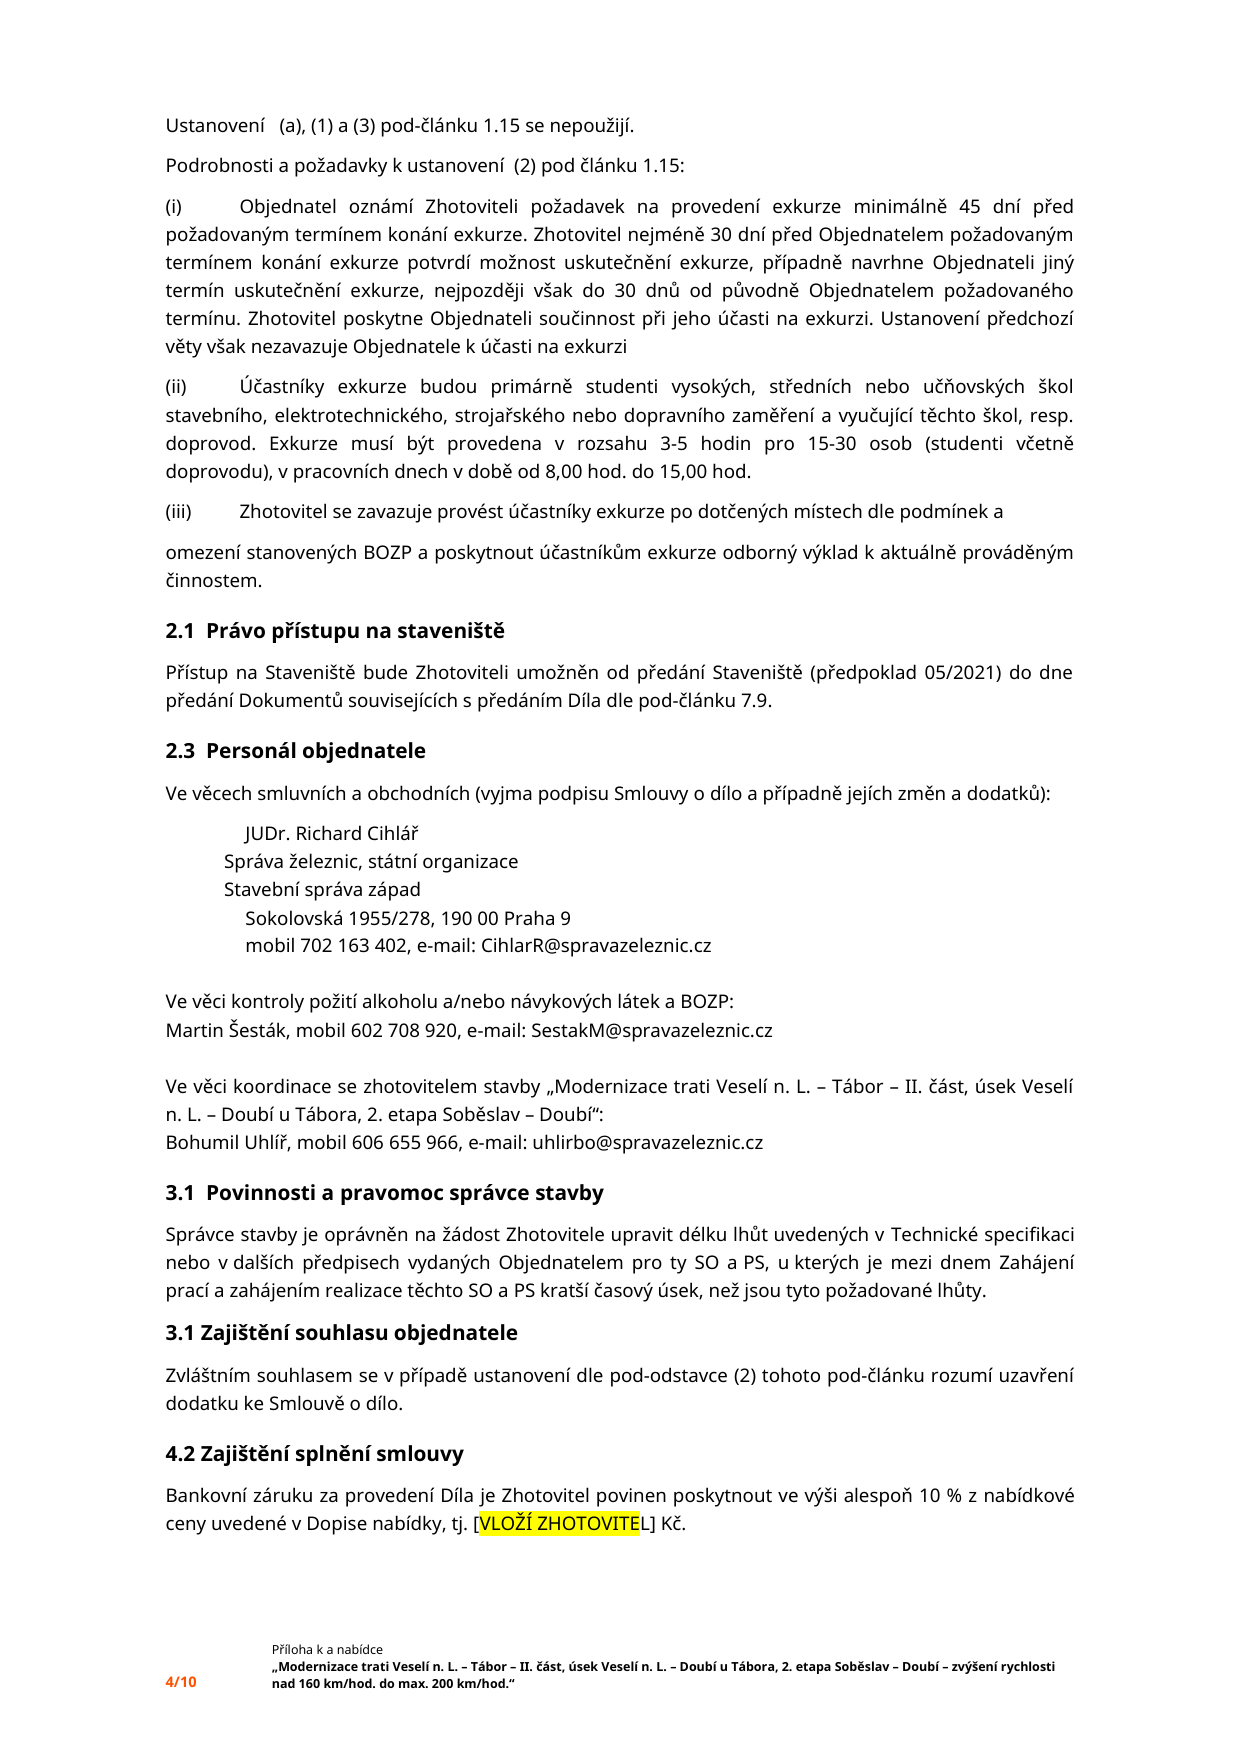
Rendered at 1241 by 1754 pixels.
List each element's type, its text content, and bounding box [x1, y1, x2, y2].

text Podrobnosti a požadavky k ustanovení (2) pod článku 1.15: [165, 153, 1075, 178]
text (i) Objednatel oznámí Zhotoviteli požadavek na provedení exkurze minimálně 45 dní před požadovaným termínem konání exkurze. Zhotovitel nejméně 30 dní před Objednatelem požadovaným termínem konání exkurze potvrdí možnost uskutečnění exkurze, případně navrhne Objednateli jiný termín uskutečnění exkurze, nejpozději však do 30 dnů od původně Objednatelem požadovaného termínu. Zhotovitel poskytne Objednateli součinnost při jeho účasti na exkurzi. Ustanovení předchozí věty však nezavazuje Objednatele k účasti na exkurzi [165, 193, 1075, 359]
text Stavební správa západ [165, 877, 1075, 902]
text Ve věcech smluvních a obchodních (vyjma podpisu Smlouvy o dílo a případně jejích změn a dodatků): [165, 780, 1075, 806]
text Ve věci koordinace se zhotovitelem stavby „Modernizace trati Veselí n. L. – Tábor – II. část, úsek Veselí n. L. – Doubí u Tábora, 2. etapa Soběslav – Doubí“: [165, 1073, 1075, 1126]
text (ii) Účastníky exkurze budou primárně studenti vysokých, středních nebo učňovských škol stavebního, elektrotechnického, strojařského nebo dopravního zaměření a vyučující těchto škol, resp. doprovod. Exkurze musí být provedena v rozsahu 3-5 hodin pro 15-30 osob (studenti včetně doprovodu), v pracovních dnech v době od 8,00 hod. do 15,00 hod. [165, 374, 1075, 483]
text omezení stanovených BOZP a poskytnout účastníkům exkurze odborný výklad k aktuálně prováděným činnostem. [165, 539, 1075, 592]
text Sokolovská 1955/278, 190 00 Praha 9 [240, 905, 1075, 930]
text 3.1 Zajištění souhlasu objednatele [165, 1318, 1075, 1347]
text Ustanovení (a), (1) a (3) pod-článku 1.15 se nepoužijí. [165, 112, 1075, 138]
text 3.1 Povinnosti a pravomoc správce stavby [165, 1178, 1075, 1206]
text Zvláštním souhlasem se v případě ustanovení dle pod-odstavce (2) tohoto pod-článku rozumí uzavření dodatku ke Smlouvě o dílo. [165, 1362, 1075, 1415]
text Přístup na Staveniště bude Zhotoviteli umožněn od předání Staveniště (předpoklad 05/2021) do dne předání Dokumentů souvisejících s předáním Díla dle pod-článku 7.9. [165, 659, 1075, 713]
text 2.1 Právo přístupu na staveniště [165, 616, 1075, 644]
text Ve věci kontroly požití alkoholu a/nebo návykových látek a BOZP: [165, 989, 1075, 1014]
text 4.2 Zajištění splnění smlouvy [165, 1439, 1075, 1467]
text Správa železnic, státní organizace [165, 849, 1075, 874]
text 2.3 Personál objednatele [165, 736, 1075, 765]
text (iii) Zhotovitel se zavazuje provést účastníky exkurze po dotčených místech dle podmínek a [165, 498, 1075, 524]
text mobil 702 163 402, e-mail: CihlarR@spravazeleznic.cz [240, 933, 1075, 958]
text Martin Šesták, mobil 602 708 920, e-mail: SestakM@spravazeleznic.cz [165, 1017, 1075, 1042]
text Bohumil Uhlíř, mobil 606 655 966, e-mail: uhlirbo@spravazeleznic.cz [165, 1129, 1075, 1154]
text JUDr. Richard Cihlář [240, 821, 1075, 846]
list Bankovní záruku za provedení Díla je Zhotovitel povinen poskytnout ve výši alespoň 10 % z nabídkové ceny uvedené v Dopise nabídky, tj. [VLOŽÍ ZHOTOVITEL] Kč. [165, 1482, 1075, 1536]
text Správce stavby je oprávněn na žádost Zhotovitele upravit délku lhůt uvedených v Technické specifikaci nebo v dalších předpisech vydaných Objednatelem pro ty SO a PS, u kterých je mezi dnem Zahájení prací a zahájením realizace těchto SO a PS kratší časový úsek, než jsou tyto požadované lhůty. [165, 1222, 1075, 1303]
